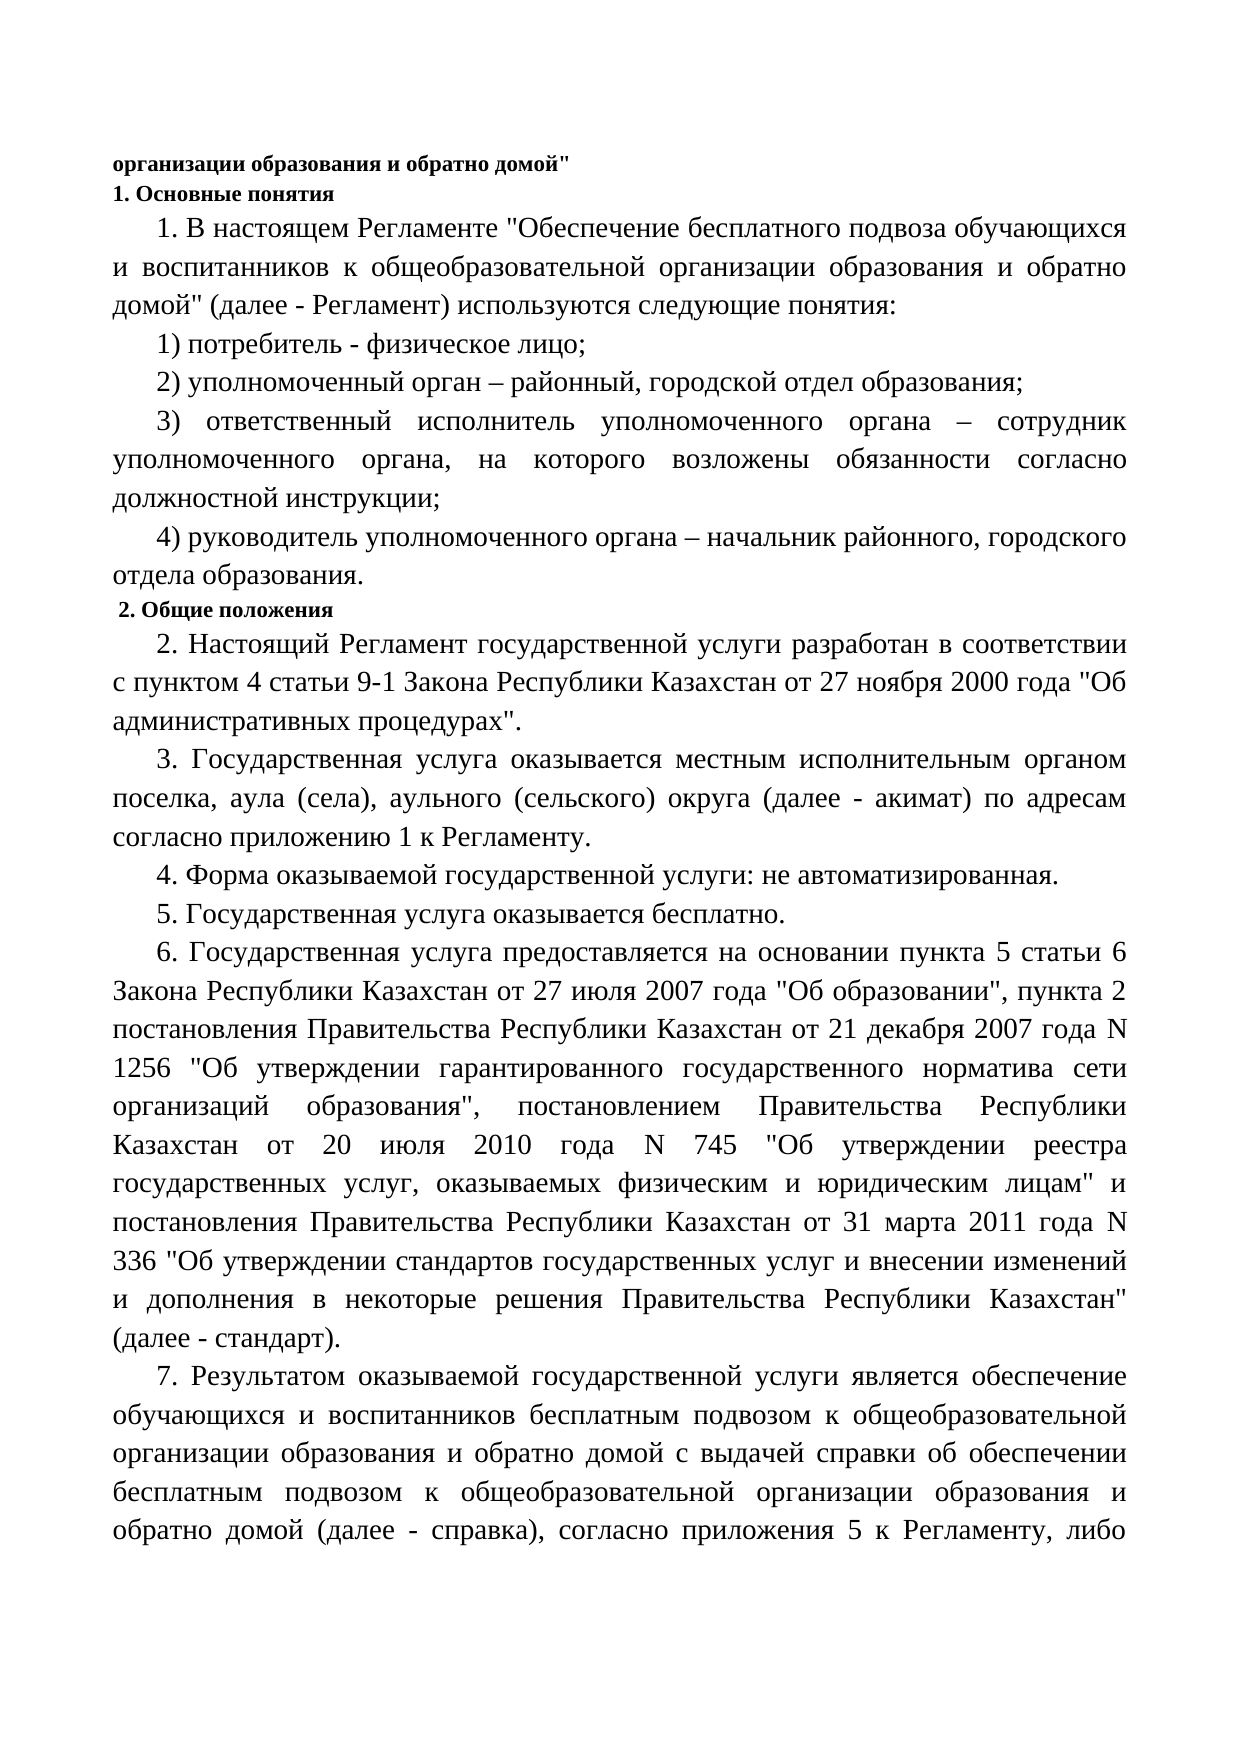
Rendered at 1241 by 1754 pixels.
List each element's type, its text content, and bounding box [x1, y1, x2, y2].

text 4) руководитель уполномоченного органа – начальник районного, городского отдела образования. [112, 519, 1128, 591]
text 1. В настоящем Регламенте "Обеспечение бесплатного подвоза обучающихся и воспитанников к общеобразовательной организации образования и обратно домой" (далее - Регламент) используются следующие понятия: [112, 210, 1128, 321]
text 1) потребитель - физическое лицо; [112, 326, 1128, 359]
text 5. Государственная услуга оказывается бесплатно. [112, 896, 1128, 929]
text 6. Государственная услуга предоставляется на основании пункта 5 статьи 6 Закона Республики Казахстан от 27 июля 2007 года "Об образовании", пункта 2 постановления Правительства Республики Казахстан от 21 декабря 2007 года N 1256 "Об утверждении гарантированного государственного норматива сети организаций образования", постановлением Правительства Республики Казахстан от 20 июля 2010 года N 745 "Об утверждении реестра государственных услуг, оказываемых физическим и юридическим лицам" и постановления Правительства Республики Казахстан от 31 марта 2011 года N 336 "Об утверждении стандартов государственных услуг и внесении изменений и дополнения в некоторые решения Правительства Республики Казахстан" (далее - стандарт). [112, 934, 1128, 1353]
text 2) уполномоченный орган – районный, городской отдел образования; [112, 364, 1128, 398]
text 2. Настоящий Регламент государственной услуги разработан в соответствии с пунктом 4 статьи 9-1 Закона Республики Казахстан от 27 ноября 2000 года "Об административных процедурах". [112, 626, 1128, 737]
text 3) ответственный исполнитель уполномоченного органа – сотрудник уполномоченного органа, на которого возложены обязанности согласно должностной инструкции; [112, 403, 1128, 514]
text 2. Общие положения [112, 596, 1128, 622]
text 3. Государственная услуга оказывается местным исполнительным органом поселка, аула (села), аульного (сельского) округа (далее - акимат) по адресам согласно приложению 1 к Регламенту. [112, 742, 1128, 852]
text 4. Форма оказываемой государственной услуги: не автоматизированная. [112, 857, 1128, 891]
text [112, 1358, 1128, 1546]
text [112, 150, 1128, 207]
